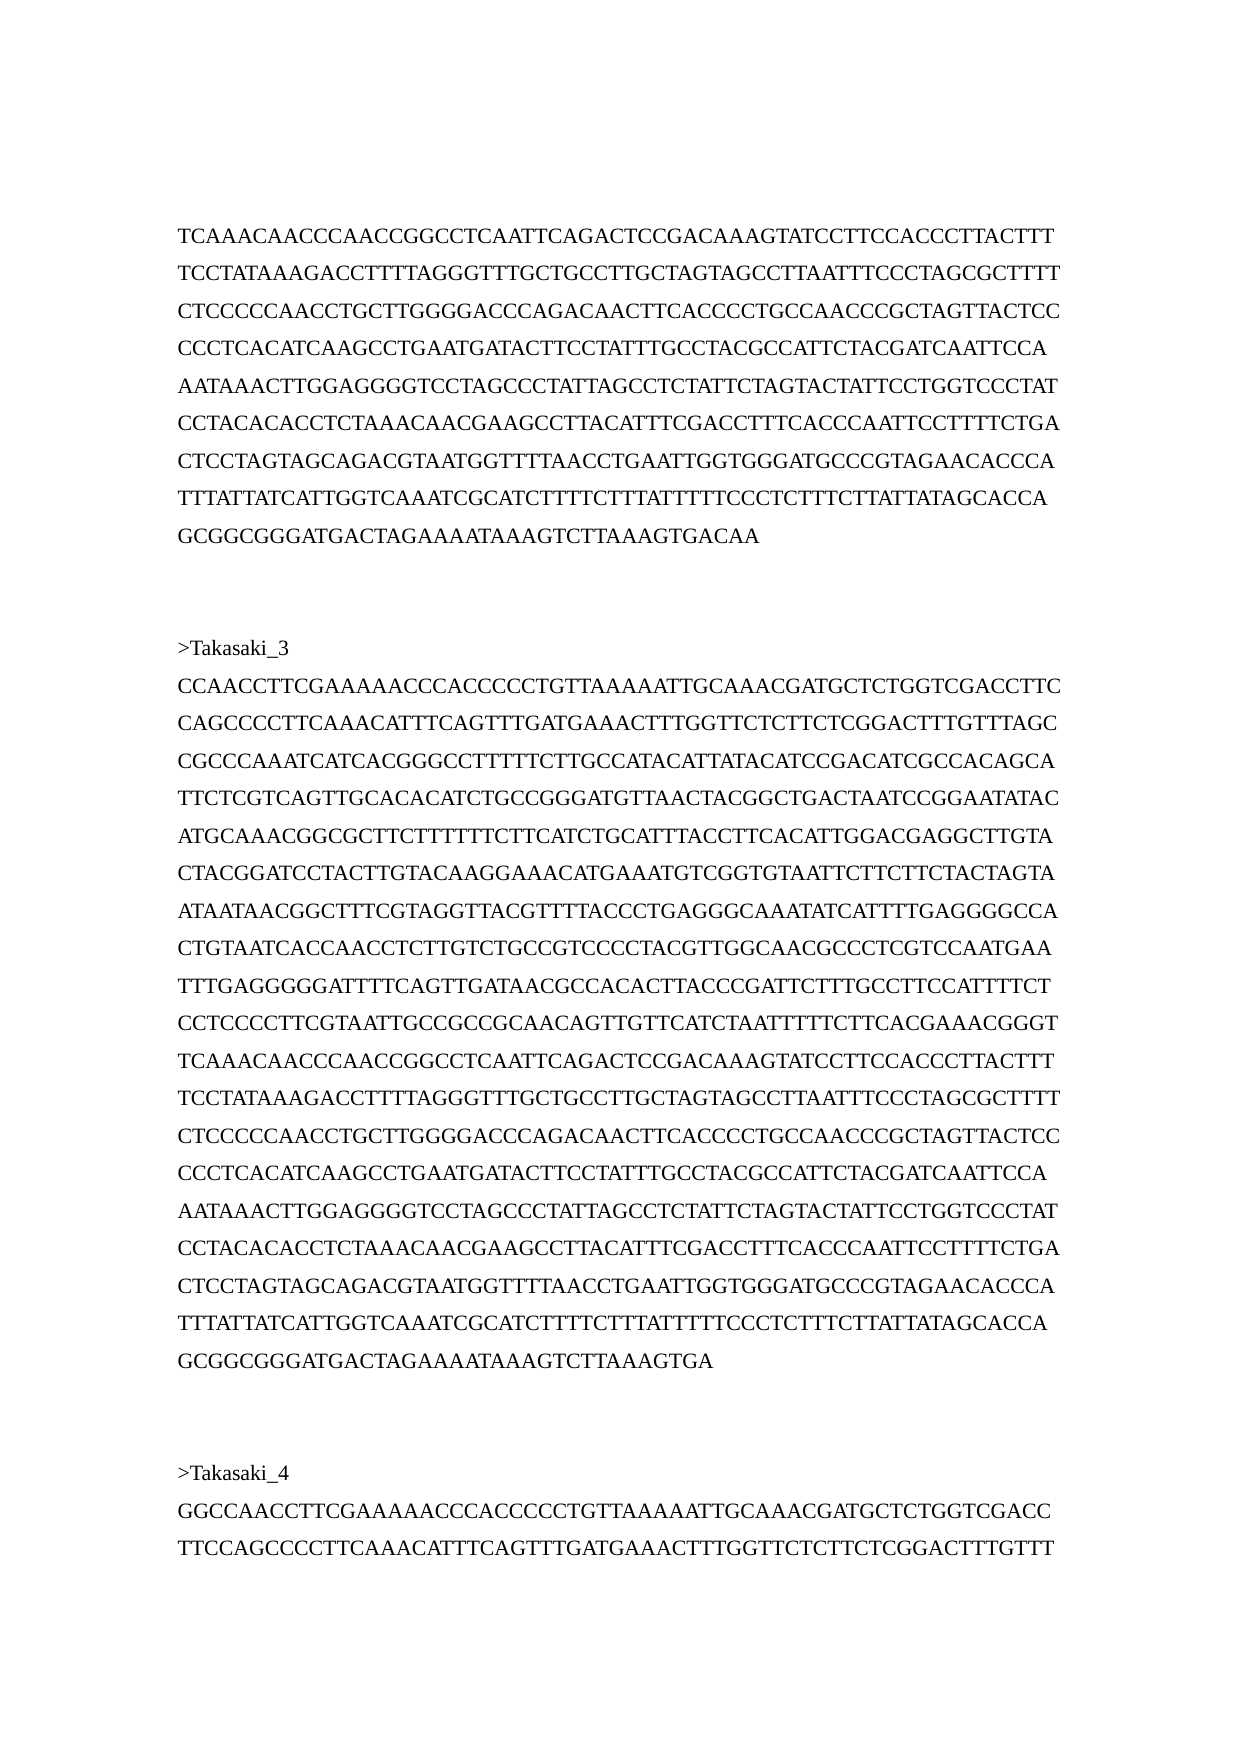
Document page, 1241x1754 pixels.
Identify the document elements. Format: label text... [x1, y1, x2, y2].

text >Takasaki_4 [177, 1454, 1063, 1492]
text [177, 1492, 1063, 1567]
text CCAACCTTCGAAAAACCCACCCCCTGTTAAAAATTGCAAACGATGCTCTGGTCGACCTTCCAGCCCCTTCAAACATTTCAGTTTGATGAAACTTTGGTTCTCTTCTCGGACTTTGTTTAGCCGCCCAAATCATCACGGGCCTTTTTCTTGCCATACATTATACATCCGACATCGCCACAGCATTCTCGTCAGTTGCACACATCTGCCGGGATGTTAACTACGGCTGACTAATCCGGAATATACATGCAAACGGCGCTTCTTTTTTCTTCATCTGCATTTACCTTCACATTGGACGAGGCTTGTACTACGGATCCTACTTGTACAAGGAAACATGAAATGTCGGTGTAATTCTTCTTCTACTAGTAATAATAACGGCTTTCGTAGGTTACGTTTTACCCTGAGGGCAAATATCATTTTGAGGGGCCACTGTAATCACCAACCTCTTGTCTGCCGTCCCCTACGTTGGCAACGCCCTCGTCCAATGAATTTGAGGGGGATTTTCAGTTGATAACGCCACACTTACCCGATTCTTTGCCTTCCATTTTCTCCTCCCCTTCGTAATTGCCGCCGCAACAGTTGTTCATCTAATTTTTCTTCACGAAACGGGTTCAAACAACCCAACCGGCCTCAATTCAGACTCCGACAAAGTATCCTTCCACCCTTACTTTTCCTATAAAGACCTTTTAGGGTTTGCTGCCTTGCTAGTAGCCTTAATTTCCCTAGCGCTTTTCTCCCCCAACCTGCTTGGGGACCCAGACAACTTCACCCCTGCCAACCCGCTAGTTACTCCCCCTCACATCAAGCCTGAATGATACTTCCTATTTGCCTACGCCATTCTACGATCAATTCCAAATAAACTTGGAGGGGTCCTAGCCCTATTAGCCTCTATTCTAGTACTATTCCTGGTCCCTATCCTACACACCTCTAAACAACGAAGCCTTACATTTCGACCTTTCACCCAATTCCTTTTCTGACTCCTAGTAGCAGACGTAATGGTTTTAACCTGAATTGGTGGGATGCCCGTAGAACACCCATTTATTATCATTGGTCAAATCGCATCTTTTCTTTATTTTTCCCTCTTTCTTATTATAGCACCAGCGGCGGGATGACTAGAAAATAAAGTCTTAAAGTGA [177, 667, 1063, 1379]
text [177, 217, 1063, 554]
text >Takasaki_3 [177, 629, 1063, 667]
